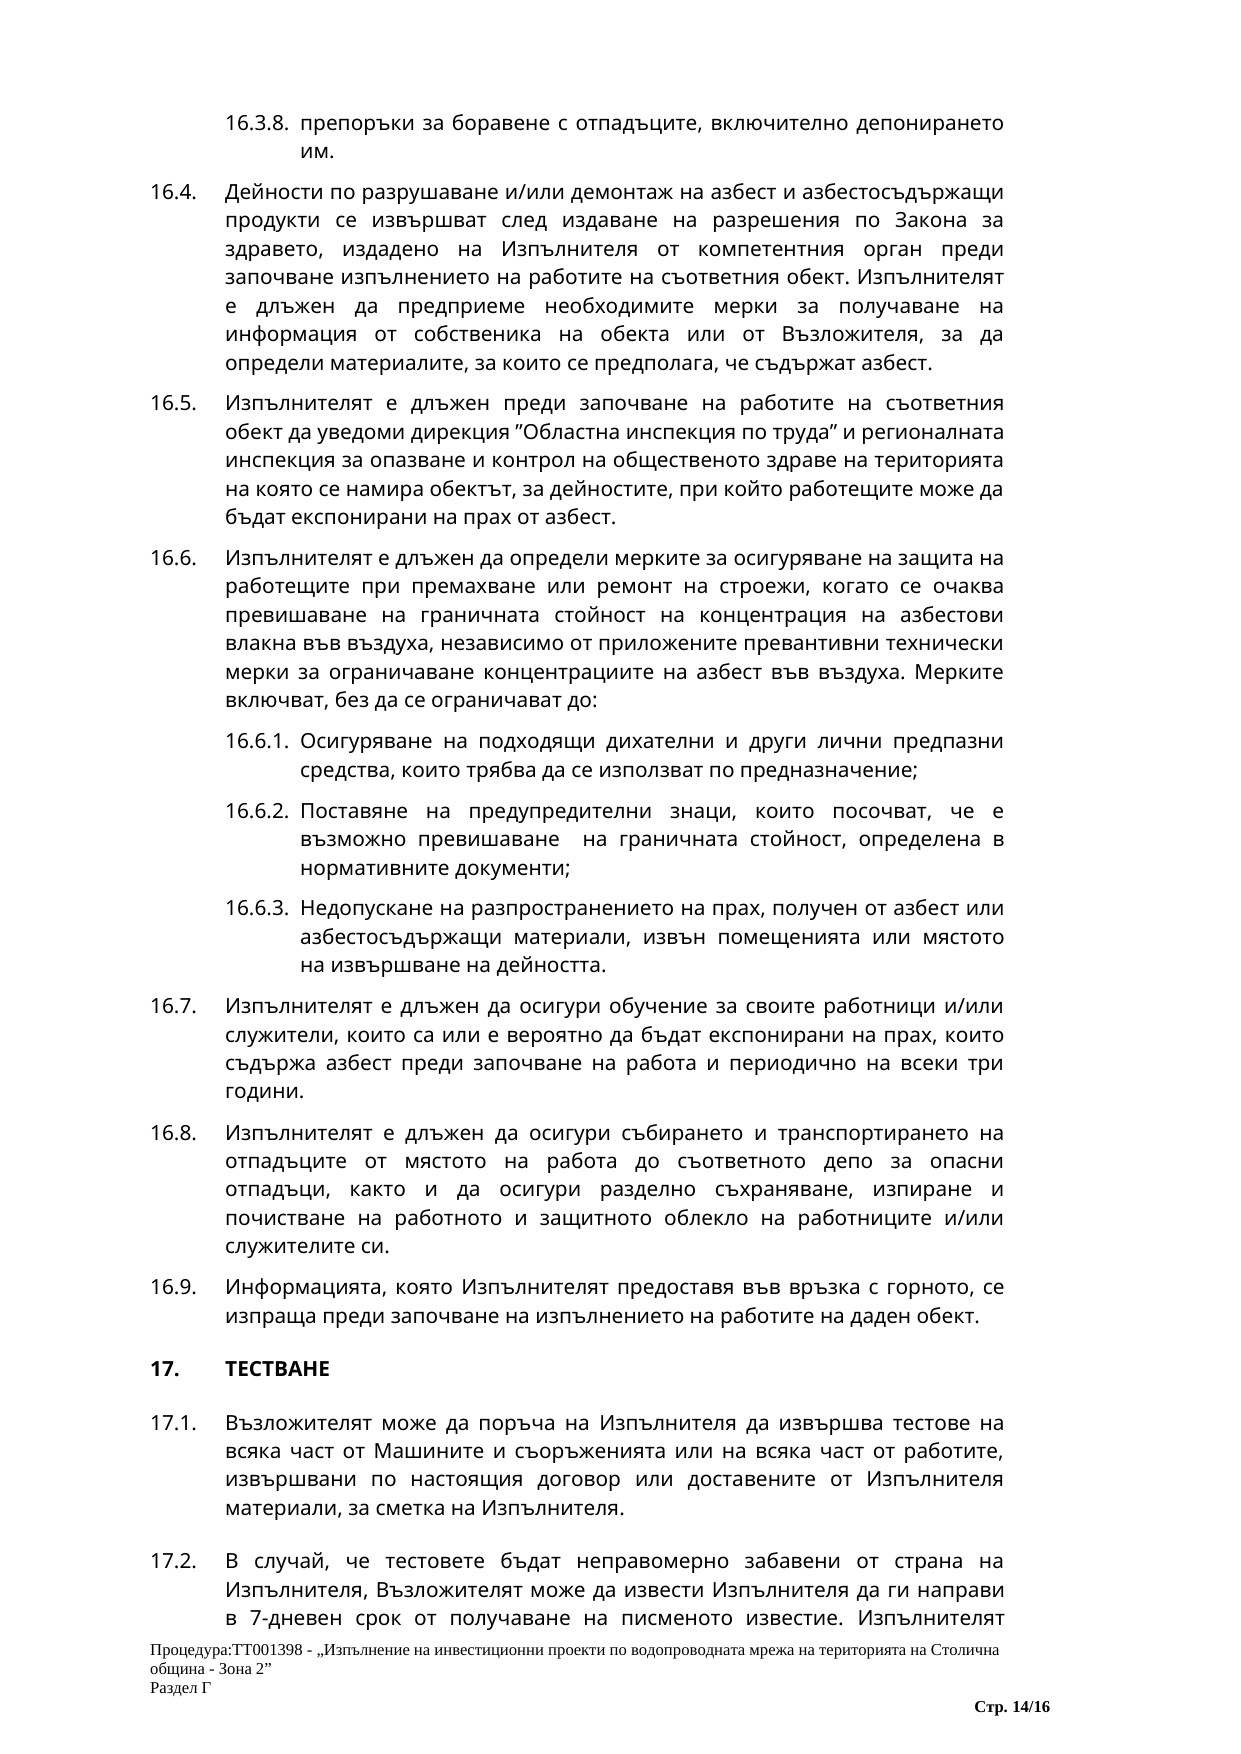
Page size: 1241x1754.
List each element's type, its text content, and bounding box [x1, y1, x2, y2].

list Дейности по разрушаване и/или демонтаж на азбест и азбестосъдържащи продукти се извършват след издаване на разрешения по Закона за здравето, издадено на Изпълнителя от компетентния орган преди започване изпълнението на работите на съответния обект. Изпълнителят е длъжен да предприеме необходимите мерки за получаване на информация от собственика на обекта или от Възложителя, за да определи материалите, за които се предполага, че съдържат азбест. [150, 177, 1005, 376]
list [150, 1546, 1005, 1632]
list Осигуряване на подходящи дихателни и други лични предпазни средства, които трябва да се използват по предназначение; [225, 726, 1005, 783]
list Поставяне на предупредителни знаци, които посочват, че е възможно превишаване на граничната стойност, определена в нормативните документи; [225, 796, 1005, 881]
list Изпълнителят е длъжен да определи мерките за осигуряване на защита на работещите при премахване или ремонт на строежи, когато се очаква превишаване на граничната стойност на концентрация на азбестови влакна във въздуха, независимо от приложените превантивни технически мерки за ограничаване концентрациите на азбест във въздуха. Мерките включват, без да се ограничават до: [150, 543, 1005, 714]
list Информацията, която Изпълнителят предоставя във връзка с горното, се изпраща преди започване на изпълнението на работите на даден обект. [150, 1272, 1005, 1329]
list Недопускане на разпространението на прах, получен от азбест или азбестосъдържащи материали, извън помещенията или мястото на извършване на дейността. [225, 893, 1005, 979]
list Изпълнителят е длъжен преди започване на работите на съответния обект да уведоми дирекция ”Областна инспекция по труда” и регионалната инспекция за опазване и контрол на общественото здраве на територията на която се намира обектът, за дейностите, при който работещите може да бъдат експонирани на прах от азбест. [150, 388, 1005, 531]
list Изпълнителят е длъжен да осигури обучение за своите работници и/или служители, които са или е вероятно да бъдат експонирани на прах, които съдържа азбест преди започване на работа и периодично на всеки три години. [150, 991, 1005, 1105]
list Възложителят може да поръча на Изпълнителя да извършва тестове на всяка част от Машините и съоръженията или на всяка част от работите, извършвани по настоящия договор или доставените от Изпълнителя материали, за сметка на Изпълнителя. [150, 1408, 1005, 1521]
list ТЕСТВАНЕ [150, 1354, 1005, 1383]
list препоръки за боравене с отпадъците, включително депонирането им. [225, 108, 1005, 164]
list Изпълнителят е длъжен да осигури събирането и транспортирането на отпадъците от мястото на работа до съответното депо за опасни отпадъци, както и да осигури разделно съхраняване, изпиране и почистване на работното и защитното облекло на работниците и/или служителите си. [150, 1118, 1005, 1260]
